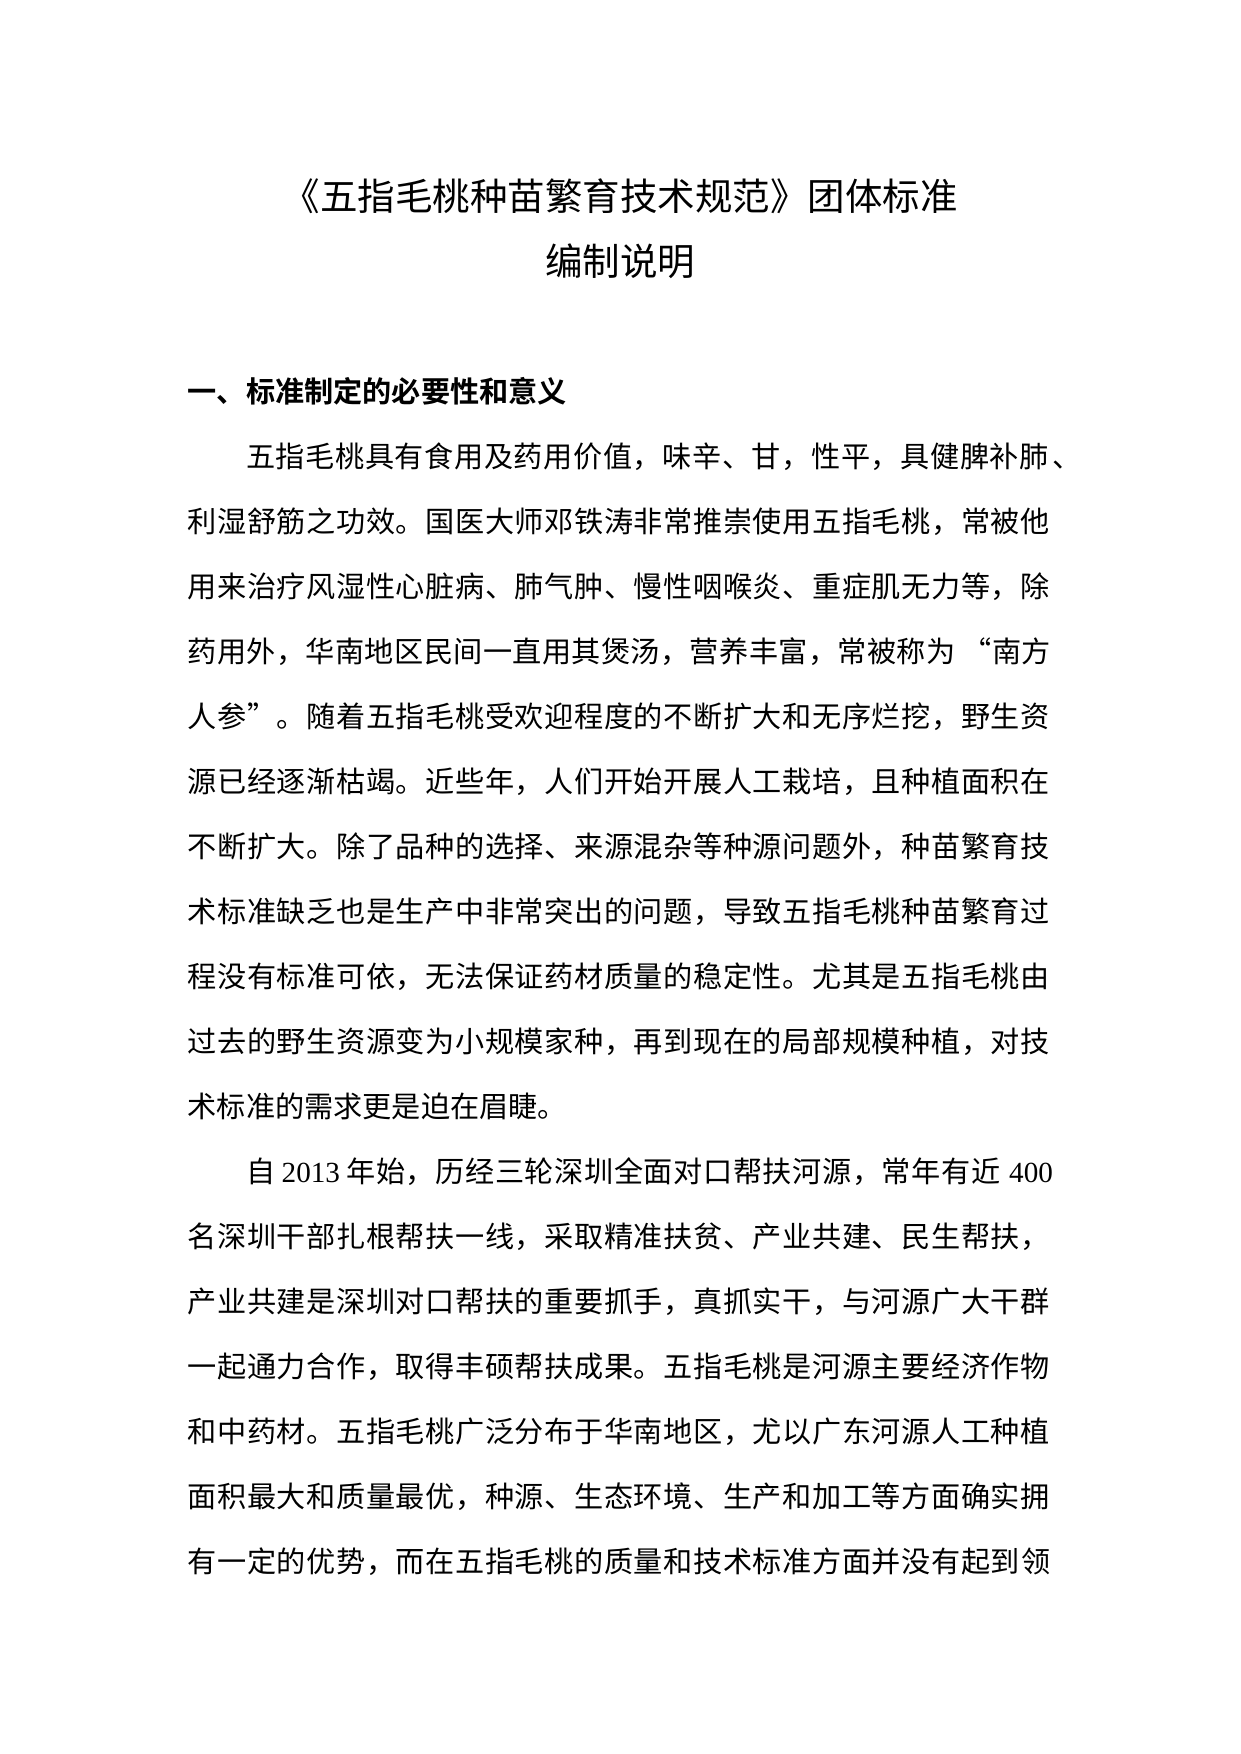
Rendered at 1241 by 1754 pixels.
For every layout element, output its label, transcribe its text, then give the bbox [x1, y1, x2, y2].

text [187, 1137, 1053, 1592]
text 编制说明 [187, 227, 1053, 292]
text 《五指毛桃种苗繁育技术规范》团体标准 [187, 162, 1053, 227]
text 一、标准制定的必要性和意义 [187, 357, 1053, 422]
text 五指毛桃具有食用及药用价值，味辛、甘，性平，具健脾补肺、利湿舒筋之功效。国医大师邓铁涛非常推崇使用五指毛桃，常被他用来治疗风湿性心脏病、肺气肿、慢性咽喉炎、重症肌无力等，除药用外，华南地区民间一直用其煲汤，营养丰富，常被称为 “南方人参”。随着五指毛桃受欢迎程度的不断扩大和无序烂挖，野生资源已经逐渐枯竭。近些年，人们开始开展人工栽培，且种植面积在不断扩大。除了品种的选择、来源混杂等种源问题外，种苗繁育技术标准缺乏也是生产中非常突出的问题，导致五指毛桃种苗繁育过程没有标准可依，无法保证药材质量的稳定性。尤其是五指毛桃由过去的野生资源变为小规模家种，再到现在的局部规模种植，对技术标准的需求更是迫在眉睫。 [187, 422, 1053, 1137]
